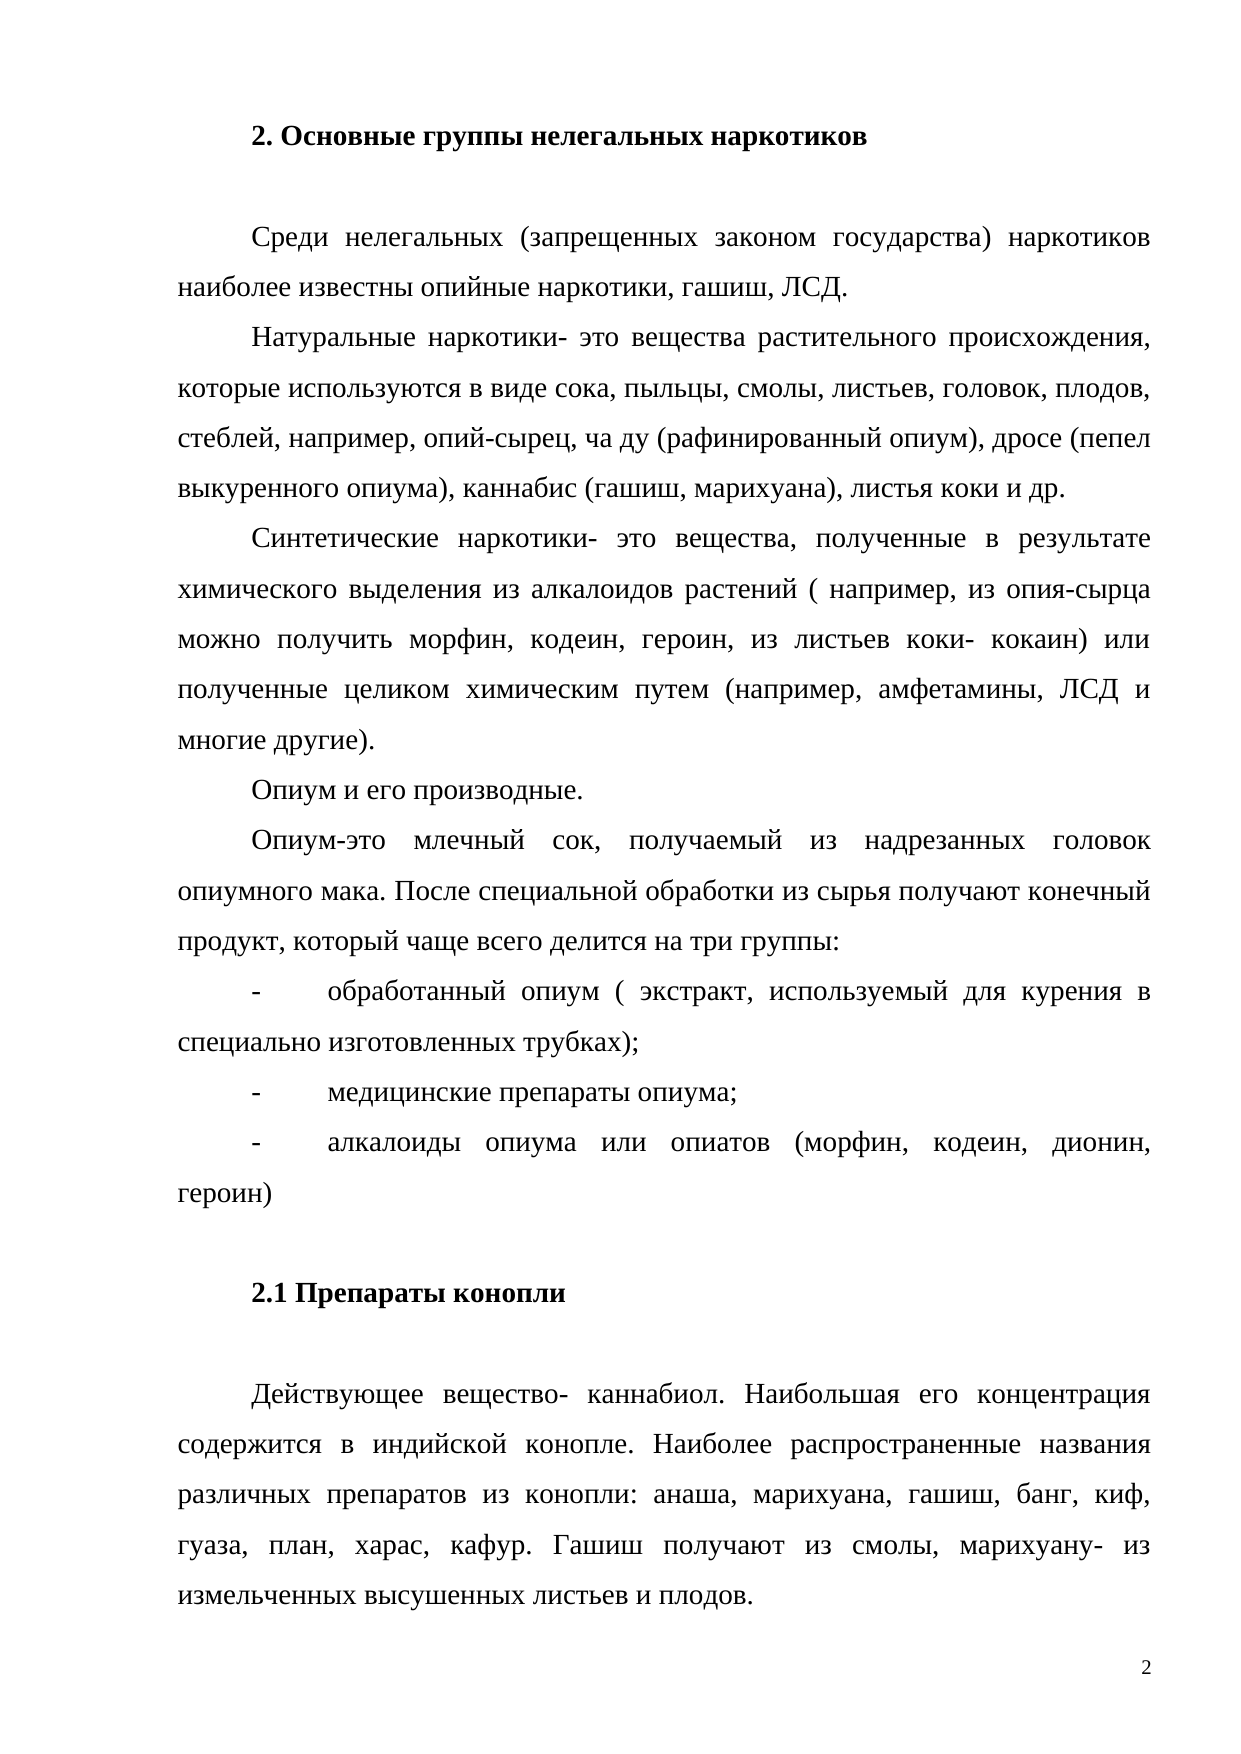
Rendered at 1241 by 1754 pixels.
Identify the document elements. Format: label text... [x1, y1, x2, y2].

list обработанный опиум ( экстракт, используемый для курения в специально изготовленных трубках); [177, 973, 1152, 1057]
text Синтетические наркотики- это вещества, полученные в результате химического выделения из алкалоидов растений ( например, из опия-сырца можно получить морфин, кодеин, героин, из листьев коки- кокаин) или полученные целиком химическим путем (например, амфетамины, ЛСД и многие другие). [177, 521, 1152, 755]
list медицинские препараты опиума; [177, 1074, 1152, 1108]
text Действующее вещество- каннабиол. Наибольшая его концентрация содержится в индийской конопле. Наиболее распространенные названия различных препаратов из конопли: анаша, марихуана, гашиш, банг, киф, гуаза, план, харас, кафур. Гашиш получают из смолы, марихуану- из измельченных высушенных листьев и плодов. [177, 1376, 1152, 1611]
text Опиум и его производные. [177, 772, 1152, 806]
text Среди нелегальных (запрещенных законом государства) наркотиков наиболее известны опийные наркотики, гашиш, ЛСД. [177, 219, 1152, 303]
text Натуральные наркотики- это вещества растительного происхождения, которые используются в виде сока, пыльцы, смолы, листьев, головок, плодов, стеблей, например, опий-сырец, ча ду (рафинированный опиум), дросе (пепел выкуренного опиума), каннабис (гашиш, марихуана), листья коки и др. [177, 319, 1152, 504]
list алкалоиды опиума или опиатов (морфин, кодеин, дионин, героин) [177, 1124, 1152, 1208]
text 2.1 Препараты конопли [177, 1275, 1152, 1309]
text Опиум-это млечный сок, получаемый из надрезанных головок опиумного мака. После специальной обработки из сырья получают конечный продукт, который чаще всего делится на три группы: [177, 822, 1152, 957]
text 2. Основные группы нелегальных наркотиков [177, 118, 1152, 152]
